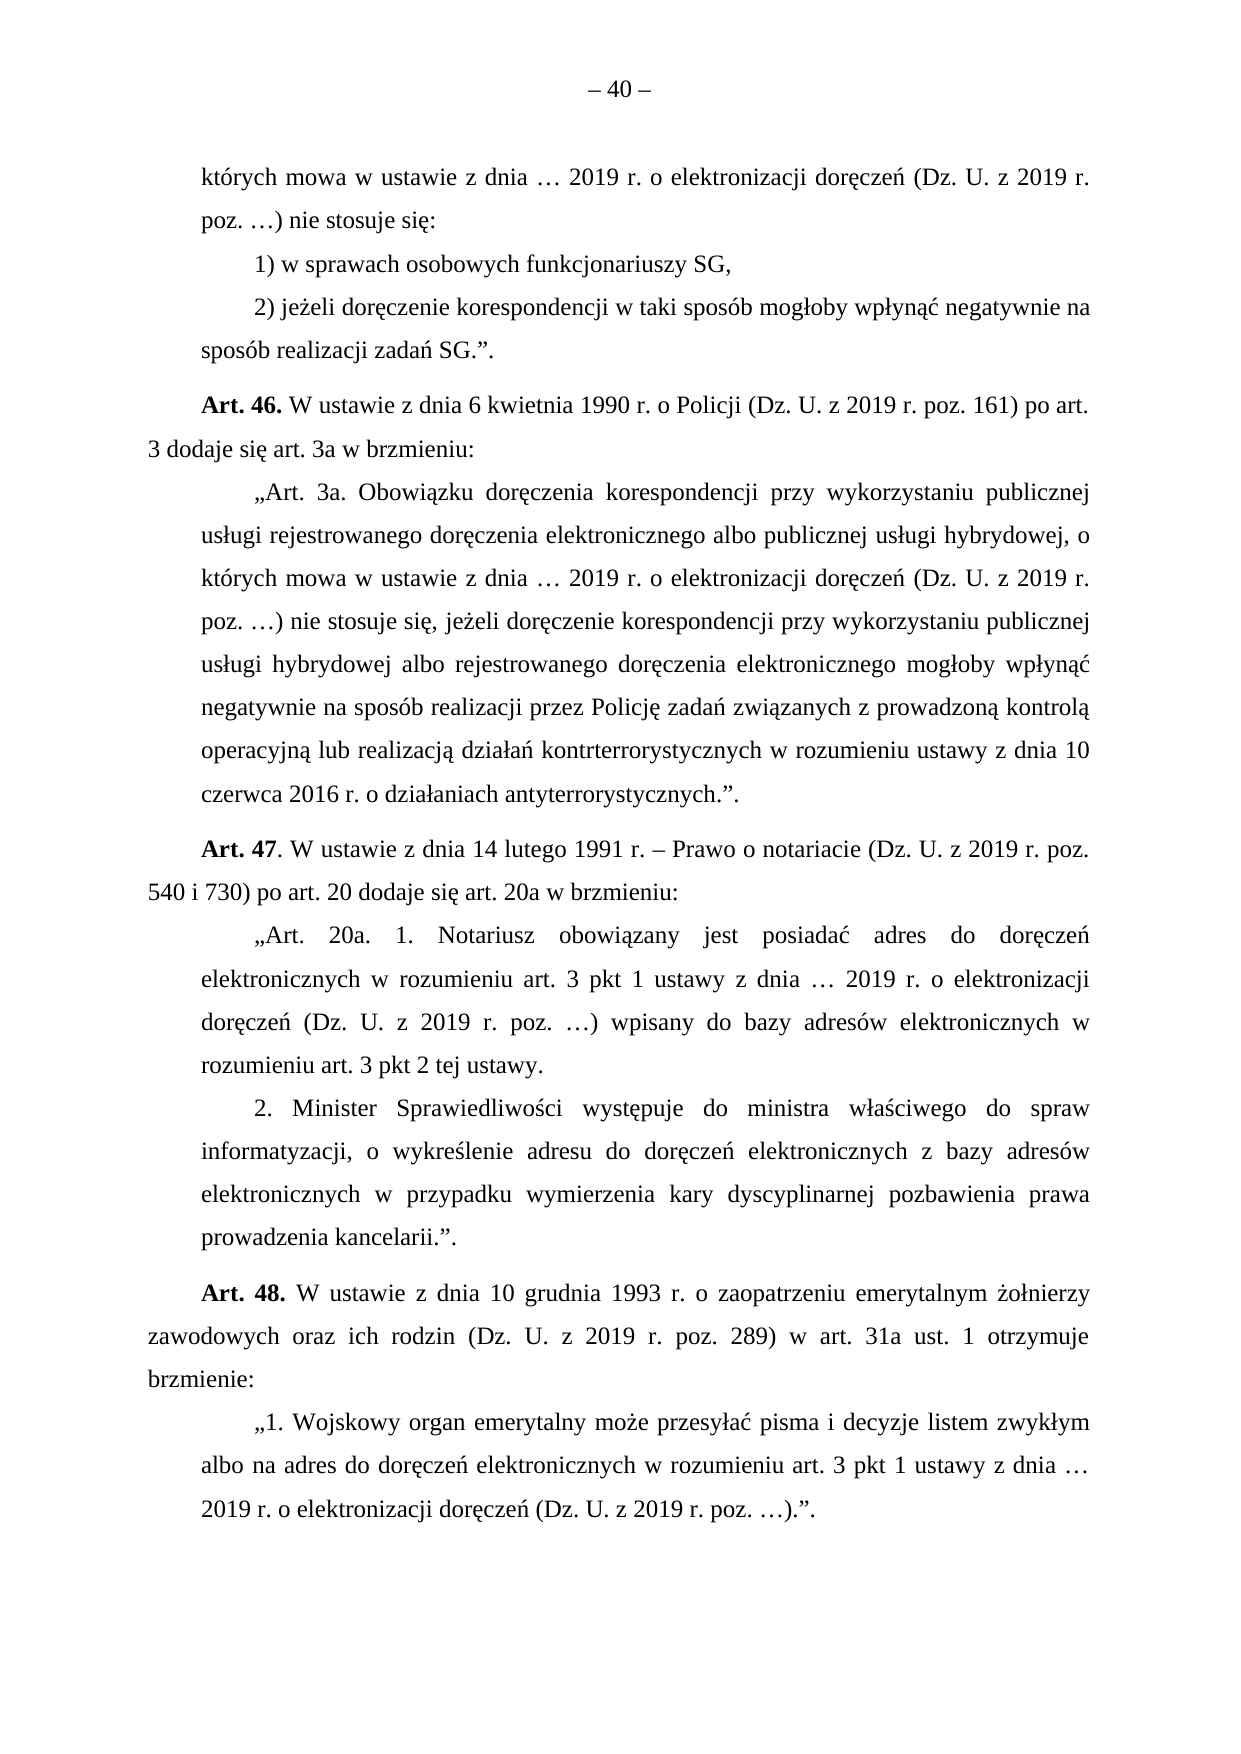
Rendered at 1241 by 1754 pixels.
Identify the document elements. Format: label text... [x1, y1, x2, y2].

text 2) jeżeli doręczenie korespondencji w taki sposób mogłoby wpłynąć negatywnie na sposób realizacji zadań SG.”. [201, 292, 1091, 364]
text Art. 48. W ustawie z dnia 10 grudnia 1993 r. o zaopatrzeniu emerytalnym żołnierzy zawodowych oraz ich rodzin (Dz. U. z 2019 r. poz. 289) w art. 31a ust. 1 otrzymuje brzmienie: [148, 1278, 1091, 1393]
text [201, 162, 1091, 234]
text „Art. 3a. Obowiązku doręczenia korespondencji przy wykorzystaniu publicznej usługi rejestrowanego doręczenia elektronicznego albo publicznej usługi hybrydowej, o których mowa w ustawie z dnia … 2019 r. o elektronizacji doręczeń (Dz. U. z 2019 r. poz. …) nie stosuje się, jeżeli doręczenie korespondencji przy wykorzystaniu publicznej usługi hybrydowej albo rejestrowanego doręczenia elektronicznego mogłoby wpłynąć negatywnie na sposób realizacji przez Policję zadań związanych z prowadzoną kontrolą operacyjną lub realizacją działań kontrterrorystycznych w rozumieniu ustawy z dnia 10 czerwca 2016 r. o działaniach antyterrorystycznych.”. [201, 477, 1091, 807]
text Art. 47. W ustawie z dnia 14 lutego 1991 r. – Prawo o notariacie (Dz. U. z 2019 r. poz. 540 i 730) po art. 20 dodaje się art. 20a w brzmieniu: [148, 834, 1091, 906]
text „1. Wojskowy organ emerytalny może przesyłać pisma i decyzje listem zwykłym albo na adres do doręczeń elektronicznych w rozumieniu art. 3 pkt 1 ustawy z dnia … 2019 r. o elektronizacji doręczeń (Dz. U. z 2019 r. poz. …).”. [201, 1407, 1091, 1522]
text 1) w sprawach osobowych funkcjonariuszy SG, [201, 249, 1091, 277]
text Art. 46. W ustawie z dnia 6 kwietnia 1990 r. o Policji (Dz. U. z 2019 r. poz. 161) po art. 3 dodaje się art. 3a w brzmieniu: [148, 391, 1091, 462]
text „Art. 20a. 1. Notariusz obowiązany jest posiadać adres do doręczeń elektronicznych w rozumieniu art. 3 pkt 1 ustawy z dnia … 2019 r. o elektronizacji doręczeń (Dz. U. z 2019 r. poz. …) wpisany do bazy adresów elektronicznych w rozumieniu art. 3 pkt 2 tej ustawy. [201, 921, 1091, 1079]
text 2. Minister Sprawiedliwości występuje do ministra właściwego do spraw informatyzacji, o wykreślenie adresu do doręczeń elektronicznych z bazy adresów elektronicznych w przypadku wymierzenia kary dyscyplinarnej pozbawienia prawa prowadzenia kancelarii.”. [201, 1093, 1091, 1251]
